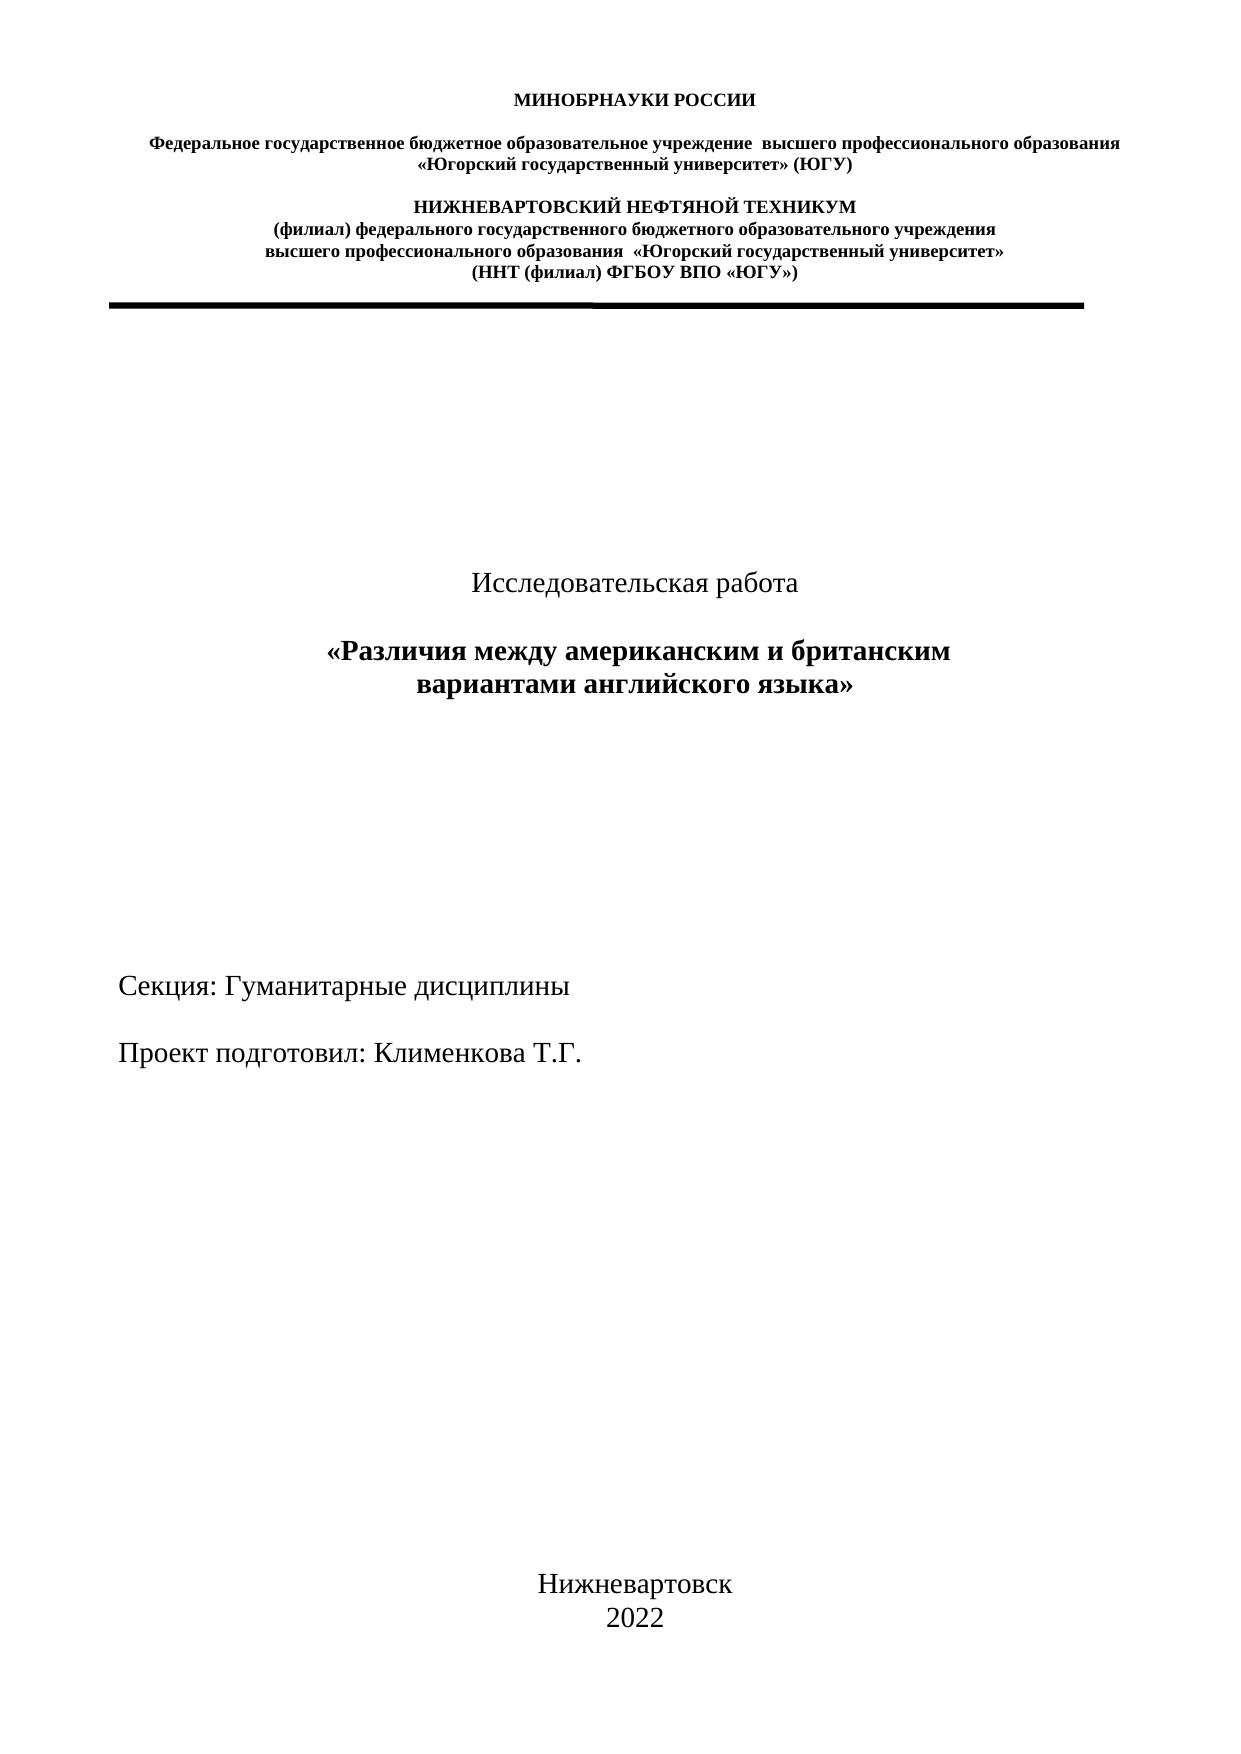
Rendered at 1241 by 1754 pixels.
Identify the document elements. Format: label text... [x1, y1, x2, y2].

text Секция: Гуманитарные дисциплины [118, 968, 1152, 1002]
text НИЖНЕВАРТОВСКИЙ НЕФТЯНОЙ ТЕХНИКУМ [118, 196, 1152, 218]
text Исследовательская работа [118, 566, 1152, 599]
text высшего профессионального образования «Югорский государственный университет» [118, 239, 1152, 261]
text (филиал) федерального государственного бюджетного образовательного учреждения [118, 218, 1152, 239]
text Федеральное государственное бюджетное образовательное учреждение высшего профессионального образования «Югорский государственный университет» (ЮГУ) [118, 132, 1152, 175]
text вариантами английского языка» [118, 666, 1152, 700]
text (ННТ (филиал) ФГБОУ ВПО «ЮГУ») [118, 261, 1152, 283]
text Проект подготовил: Клименкова Т.Г. [118, 1035, 1152, 1069]
text МИНОБРНАУКИ РОССИИ [118, 89, 1152, 110]
text 2022 [118, 1600, 1152, 1633]
text Нижневартовск [118, 1566, 1152, 1600]
text «Различия между американским и британским [118, 599, 1152, 666]
